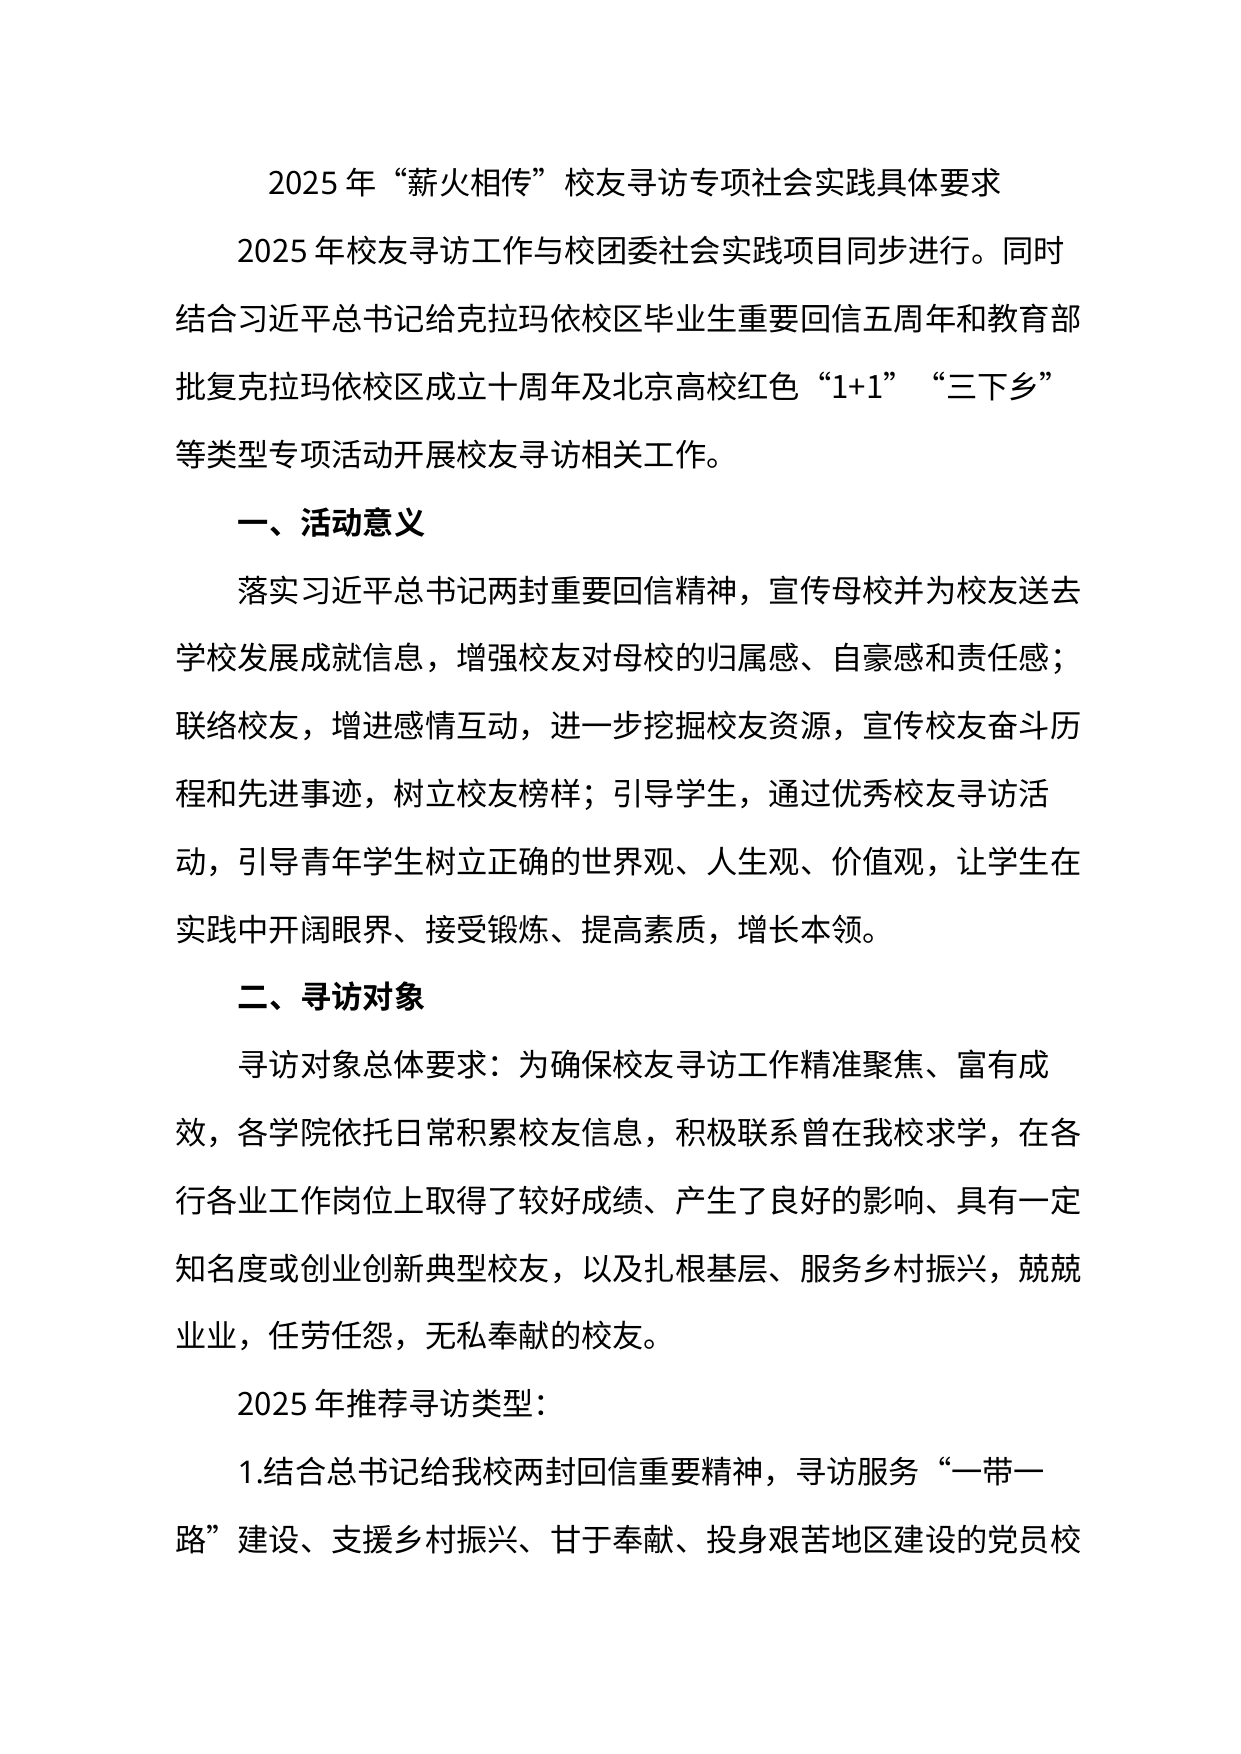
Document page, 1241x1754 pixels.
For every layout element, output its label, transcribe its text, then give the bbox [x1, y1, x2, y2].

text 二、寻访对象 [175, 973, 1094, 1018]
text 落实习近平总书记两封重要回信精神，宣传母校并为校友送去学校发展成就信息，增强校友对母校的归属感、自豪感和责任感；联络校友，增进感情互动，进一步挖掘校友资源，宣传校友奋斗历程和先进事迹，树立校友榜样；引导学生，通过优秀校友寻访活动，引导青年学生树立正确的世界观、人生观、价值观，让学生在实践中开阔眼界、接受锻炼、提高素质，增长本领。 [175, 566, 1094, 950]
text 2025 年推荐寻访类型： [175, 1379, 1094, 1425]
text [175, 1448, 1094, 1561]
text 一、活动意义 [175, 498, 1094, 543]
text 2025 年校友寻访工作与校团委社会实践项目同步进行。同时结合习近平总书记给克拉玛依校区毕业生重要回信五周年和教育部批复克拉玛依校区成立十周年及北京高校红色“1+1”“三下乡”等类型专项活动开展校友寻访相关工作。 [175, 226, 1094, 475]
text 2025 年“薪火相传”校友寻访专项社会实践具体要求 [175, 158, 1094, 204]
text 寻访对象总体要求：为确保校友寻访工作精准聚焦、富有成效，各学院依托日常积累校友信息，积极联系曾在我校求学，在各行各业工作岗位上取得了较好成绩、产生了良好的影响、具有一定知名度或创业创新典型校友，以及扎根基层、服务乡村振兴，兢兢业业，任劳任怨，无私奉献的校友。 [175, 1040, 1094, 1357]
